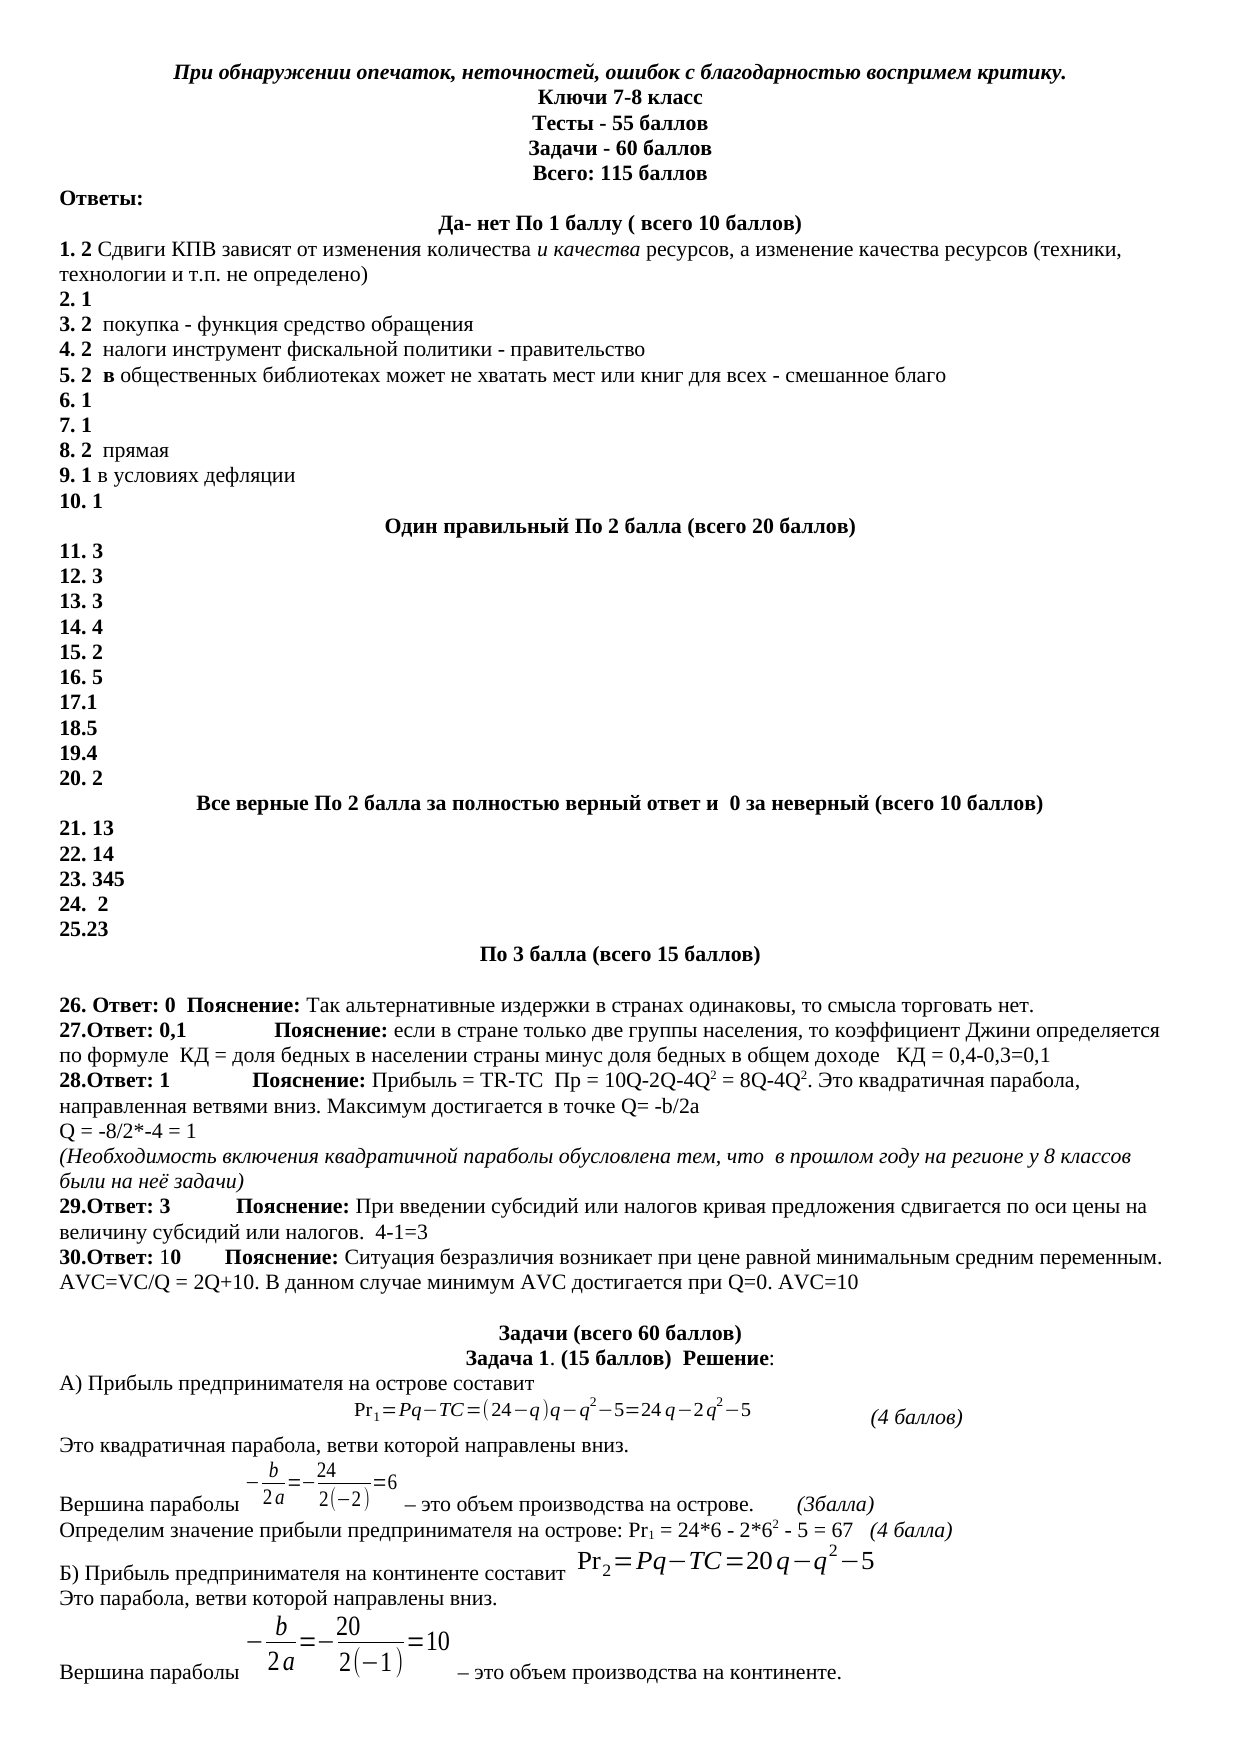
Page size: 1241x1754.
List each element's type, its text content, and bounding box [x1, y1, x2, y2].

text (Необходимость включения квадратичной параболы обусловлена тем, что в прошлом году на регионе у 8 классов были на неё задачи) [59, 1143, 1181, 1193]
text 26. Ответ: 0 Пояснение: Так альтернативные издержки в странах одинаковы, то смысла торговать нет. [59, 992, 1181, 1017]
text 25.23 [59, 916, 1181, 941]
text Это квадратичная парабола, ветви которой направлены вниз. [59, 1432, 1181, 1458]
text Всего: 115 баллов [59, 160, 1181, 185]
text Задачи - 60 баллов [59, 135, 1181, 160]
text 29.Ответ: 3 Пояснение: При введении субсидий или налогов кривая предложения сдвигается по оси цены на величину субсидий или налогов. 4-1=3 [59, 1193, 1181, 1244]
text Ключи 7-8 класс [59, 84, 1181, 109]
text Это парабола, ветви которой направлены вниз. [59, 1585, 1181, 1610]
text 2. 1 [59, 286, 1181, 311]
text 12. 3 [59, 563, 1181, 588]
text 21. 13 [59, 815, 1181, 841]
text 3. 2 покупка - функция средство обращения [59, 311, 1181, 336]
text Задачи (всего 60 баллов) [59, 1319, 1181, 1345]
text Q = -8/2*-4 = 1 [59, 1118, 1181, 1143]
text Б) Прибыль предпринимателя на континенте составит [59, 1542, 1181, 1585]
text AVC=VC/Q = 2Q+10. В данном случае минимум AVC достигается при Q=0. AVC=10 [59, 1269, 1181, 1294]
text 15. 2 [59, 639, 1181, 664]
text 13. 3 [59, 588, 1181, 614]
text При обнаружении опечаток, неточностей, ошибок с благодарностью воспримем критику. [59, 59, 1181, 84]
text А) Прибыль предпринимателя на острове составит [59, 1370, 1181, 1395]
text 22. 14 [59, 841, 1181, 866]
text (4 баллов) [59, 1395, 1181, 1432]
text 4. 2 налоги инструмент фискальной политики - правительство [59, 336, 1181, 362]
text 5. 2 в общественных библиотеках может не хватать мест или книг для всех - смешанное благо [59, 362, 1181, 387]
text 6. 1 [59, 387, 1181, 412]
text Определим значение прибыли предпринимателя на острове: Pr1 = 24*6 - 2*62 - 5 = 67 (4 балла) [59, 1517, 1181, 1542]
text Тесты - 55 баллов [59, 109, 1181, 135]
text 20. 2 [59, 765, 1181, 790]
text 1. 2 Сдвиги КПВ зависят от изменения количества и качества ресурсов, а изменение качества ресурсов (техники, технологии и т.п. не определено) [59, 236, 1181, 286]
text Задача 1. (15 баллов) Решение: [59, 1345, 1181, 1370]
text Вершина параболы – это объем производства на острове. (3балла) [59, 1458, 1181, 1517]
text 27.Ответ: 0,1 Пояснение: если в стране только две группы населения, то коэффициент Джини определяется по формуле КД = доля бедных в населении страны минус доля бедных в общем доходе КД = 0,4-0,3=0,1 [59, 1017, 1181, 1067]
text Да- нет По 1 баллу ( всего 10 баллов) [59, 210, 1181, 236]
text 30.Ответ: 10 Пояснение: Ситуация безразличия возникает при цене равной минимальным средним переменным. [59, 1244, 1181, 1269]
text 18.5 [59, 714, 1181, 740]
text 11. 3 [59, 538, 1181, 563]
text 28.Ответ: 1 Пояснение: Прибыль = TR-TC Пр = 10Q-2Q-4Q2 = 8Q-4Q2. Это квадратичная парабола, направленная ветвями вниз. Максимум достигается в точке Q= -b/2a [59, 1067, 1181, 1118]
text Ответы: [59, 185, 1181, 210]
text 19.4 [59, 740, 1181, 765]
text 16. 5 [59, 664, 1181, 689]
text 10. 1 [59, 488, 1181, 513]
text 24. 2 [59, 891, 1181, 916]
text Все верные По 2 балла за полностью верный ответ и 0 за неверный (всего 10 баллов) [59, 790, 1181, 815]
text 8. 2 прямая [59, 437, 1181, 462]
text По 3 балла (всего 15 баллов) [59, 941, 1181, 967]
text 23. 345 [59, 866, 1181, 891]
text 7. 1 [59, 412, 1181, 437]
text 9. 1 в условиях дефляции [59, 462, 1181, 488]
text Вершина параболы – это объем производства на континенте. [59, 1610, 1181, 1684]
text 17.1 [59, 689, 1181, 714]
text Один правильный По 2 балла (всего 20 баллов) [59, 513, 1181, 538]
text 14. 4 [59, 614, 1181, 639]
